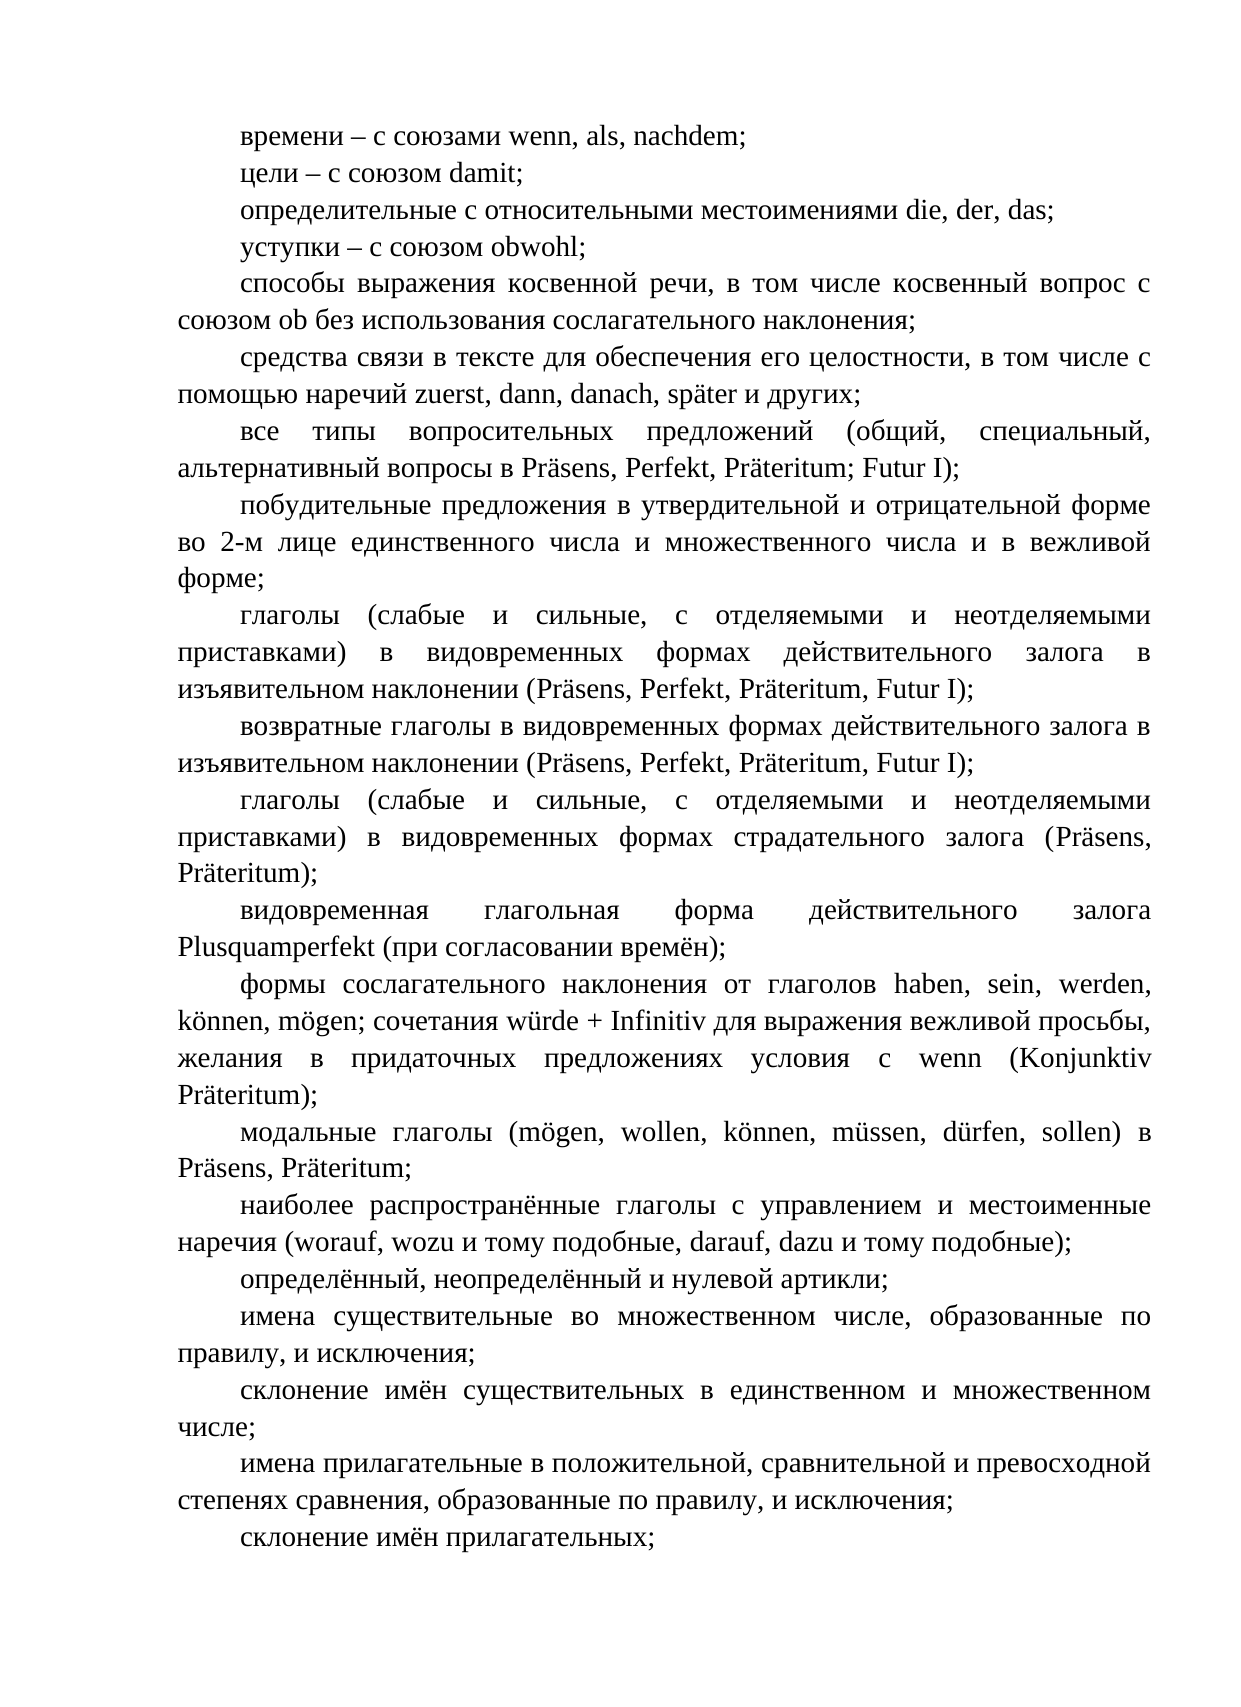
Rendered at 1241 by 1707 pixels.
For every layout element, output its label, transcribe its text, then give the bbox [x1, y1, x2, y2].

text склонение имён прилагательных; [177, 1519, 1152, 1553]
text средства связи в тексте для обеспечения его целостности, в том числе с помощью наречий zuerst, dann, danach, später и других; [177, 339, 1152, 410]
text все типы вопросительных предложений (общий, специальный, альтернативный вопросы в Präsens, Perfekt, Präteritum; Futur I); [177, 413, 1152, 483]
text формы сослагательного наклонения от глаголов haben, sein, werden, können, mögen; сочетания würde + Infinitiv для выражения вежливой просьбы, желания в придаточных предложениях условия c wenn (Konjunktiv Präteritum); [177, 966, 1152, 1110]
text имена существительные во множественном числе, образованные по правилу, и исключения; [177, 1298, 1152, 1368]
text определённый, неопределённый и нулевой артикли; [177, 1261, 1152, 1295]
text побудительные предложения в утвердительной и отрицательной форме во 2-м лице единственного числа и множественного числа и в вежливой форме; [177, 487, 1152, 594]
text способы выражения косвенной речи, в том числе косвенный вопрос с союзом ob без использования сослагательного наклонения; [177, 266, 1152, 336]
text глаголы (слабые и сильные, с отделяемыми и неотделяемыми приставками) в видовременных формах действительного залога в изъявительном наклонении (Präsens, Perfekt, Präteritum, Futur I); [177, 597, 1152, 705]
text видовременная глагольная форма действительного залога Plusquamperfekt (при согласовании времён); [177, 892, 1152, 963]
text наиболее распространённые глаголы с управлением и местоименные наречия (worauf, wozu и тому подобные, darauf, dazu и тому подобные); [177, 1187, 1152, 1258]
text глаголы (слабые и сильные, с отделяемыми и неотделяемыми приставками) в видовременных формах страдательного залога (Präsens, Präteritum); [177, 782, 1152, 889]
text цели – с союзом damit; [177, 155, 1152, 188]
text имена прилагательные в положительной, сравнительной и превосходной степенях сравнения, образованные по правилу, и исключения; [177, 1446, 1152, 1516]
text определительные с относительными местоимениями die, der, das; [177, 192, 1152, 225]
text модальные глаголы (mögen, wollen, können, müssen, dürfen, sollen) в Präsens, Präteritum; [177, 1114, 1152, 1184]
text уступки – с союзом obwohl; [177, 229, 1152, 262]
text склонение имён существительных в единственном и множественном числе; [177, 1372, 1152, 1442]
text времени – с союзами wenn, als, nachdem; [177, 118, 1152, 152]
text возвратные глаголы в видовременных формах действительного залога в изъявительном наклонении (Präsens, Perfekt, Präteritum, Futur I); [177, 708, 1152, 778]
